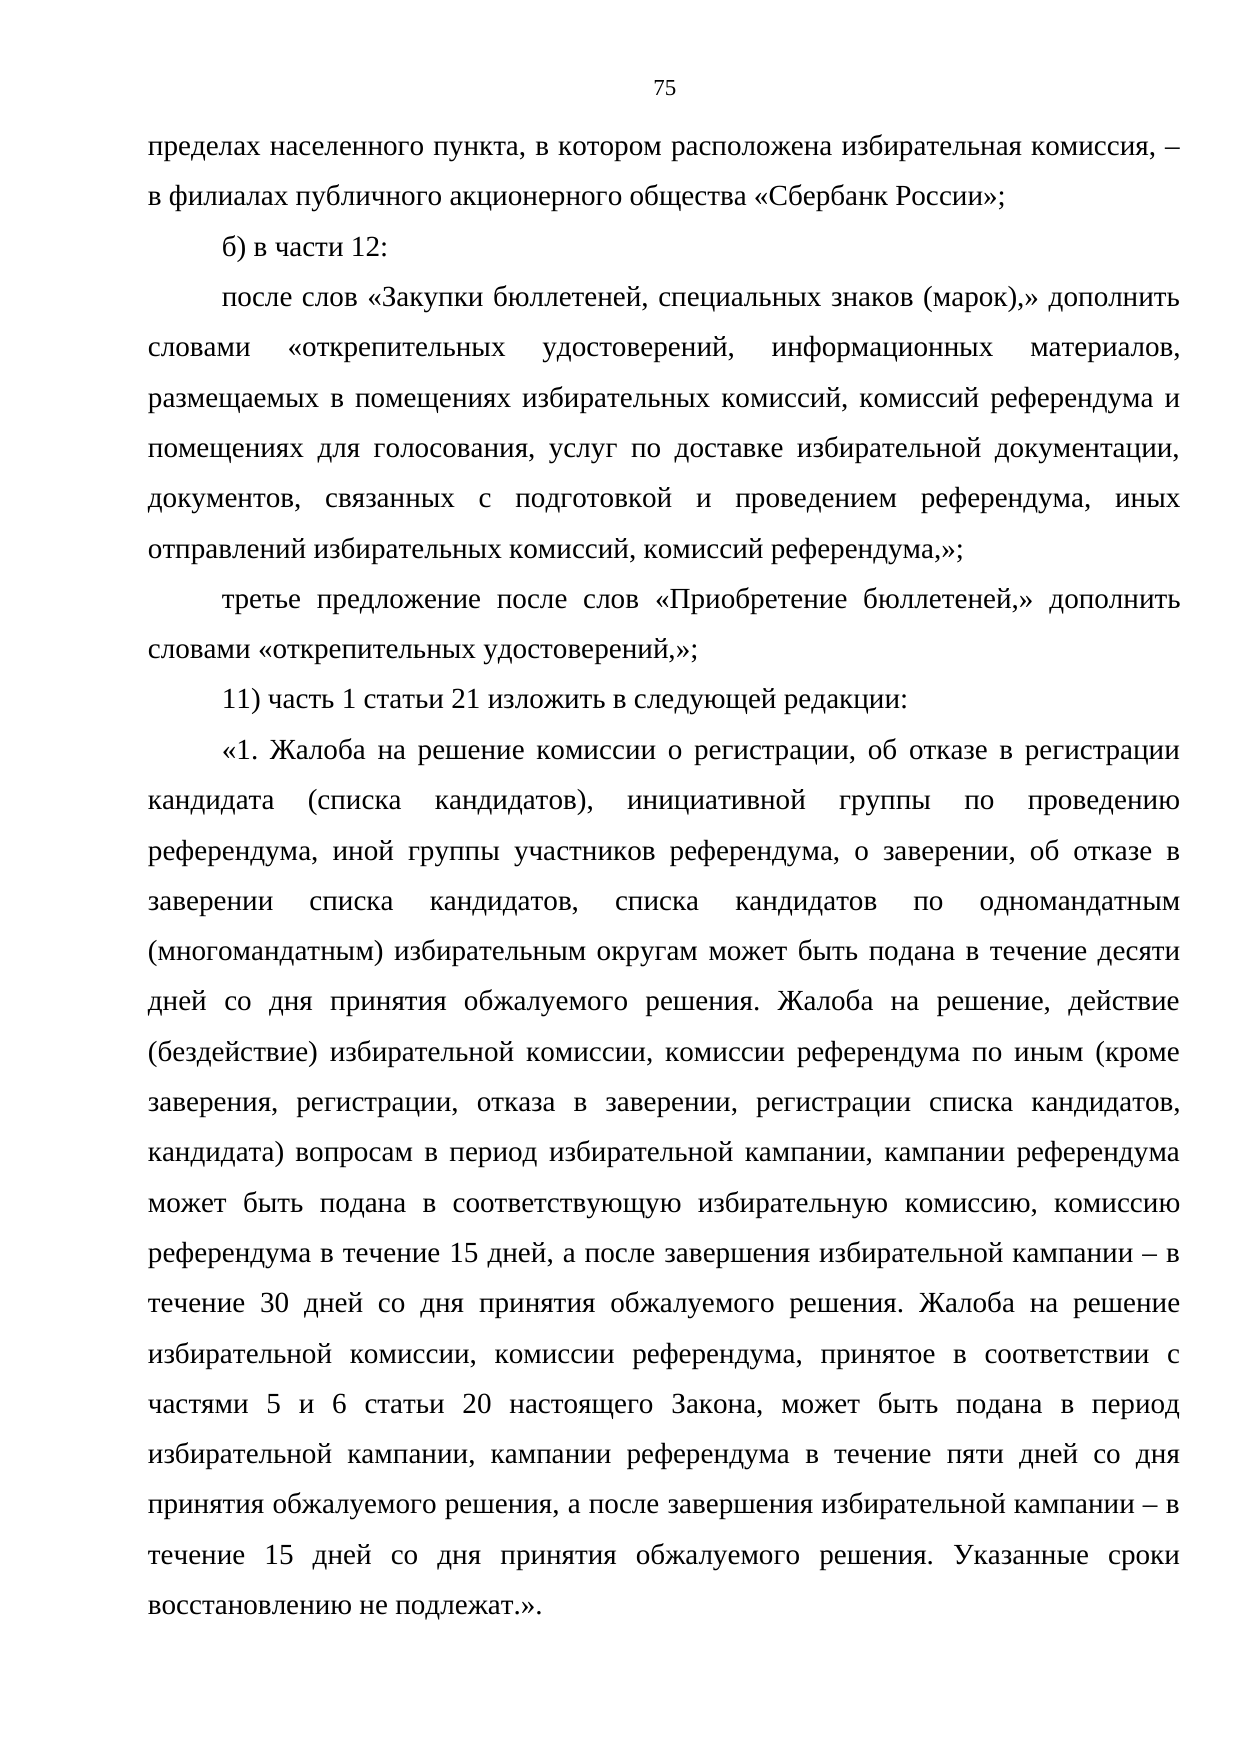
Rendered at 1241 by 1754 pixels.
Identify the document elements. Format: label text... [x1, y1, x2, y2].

text 11) часть 1 статьи 21 изложить в следующей редакции: [148, 682, 1181, 715]
text третье предложение после слов «Приобретение бюллетеней,» дополнить словами «открепительных удостоверений,»; [148, 581, 1181, 665]
text после слов «Закупки бюллетеней, специальных знаков (марок),» дополнить словами «открепительных удостоверений, информационных материалов, размещаемых в помещениях избирательных комиссий, комиссий референдума и помещениях для голосования, услуг по доставке избирательной документации, документов, связанных с подготовкой и проведением референдума, иных отправлений избирательных комиссий, комиссий референдума,»; [148, 279, 1181, 564]
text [148, 128, 1181, 212]
text б) в части 12: [148, 229, 1181, 262]
text «1. Жалоба на решение комиссии о регистрации, об отказе в регистрации кандидата (списка кандидатов), инициативной группы по проведению референдума, иной группы участников референдума, о заверении, об отказе в заверении списка кандидатов, списка кандидатов по одномандатным (многомандатным) избирательным округам может быть подана в течение десяти дней со дня принятия обжалуемого решения. Жалоба на решение, действие (бездействие) избирательной комиссии, комиссии референдума по иным (кроме заверения, регистрации, отказа в заверении, регистрации списка кандидатов, кандидата) вопросам в период избирательной кампании, кампании референдума может быть подана в соответствующую избирательную комиссию, комиссию референдума в течение 15 дней, а после завершения избирательной кампании – в течение 30 дней со дня принятия обжалуемого решения. Жалоба на решение избирательной комиссии, комиссии референдума, принятое в соответствии с частями 5 и 6 статьи 20 настоящего Закона, может быть подана в период избирательной кампании, кампании референдума в течение пяти дней со дня принятия обжалуемого решения, а после завершения избирательной кампании – в течение 15 дней со дня принятия обжалуемого решения. Указанные сроки восстановлению не подлежат.». [148, 732, 1181, 1621]
